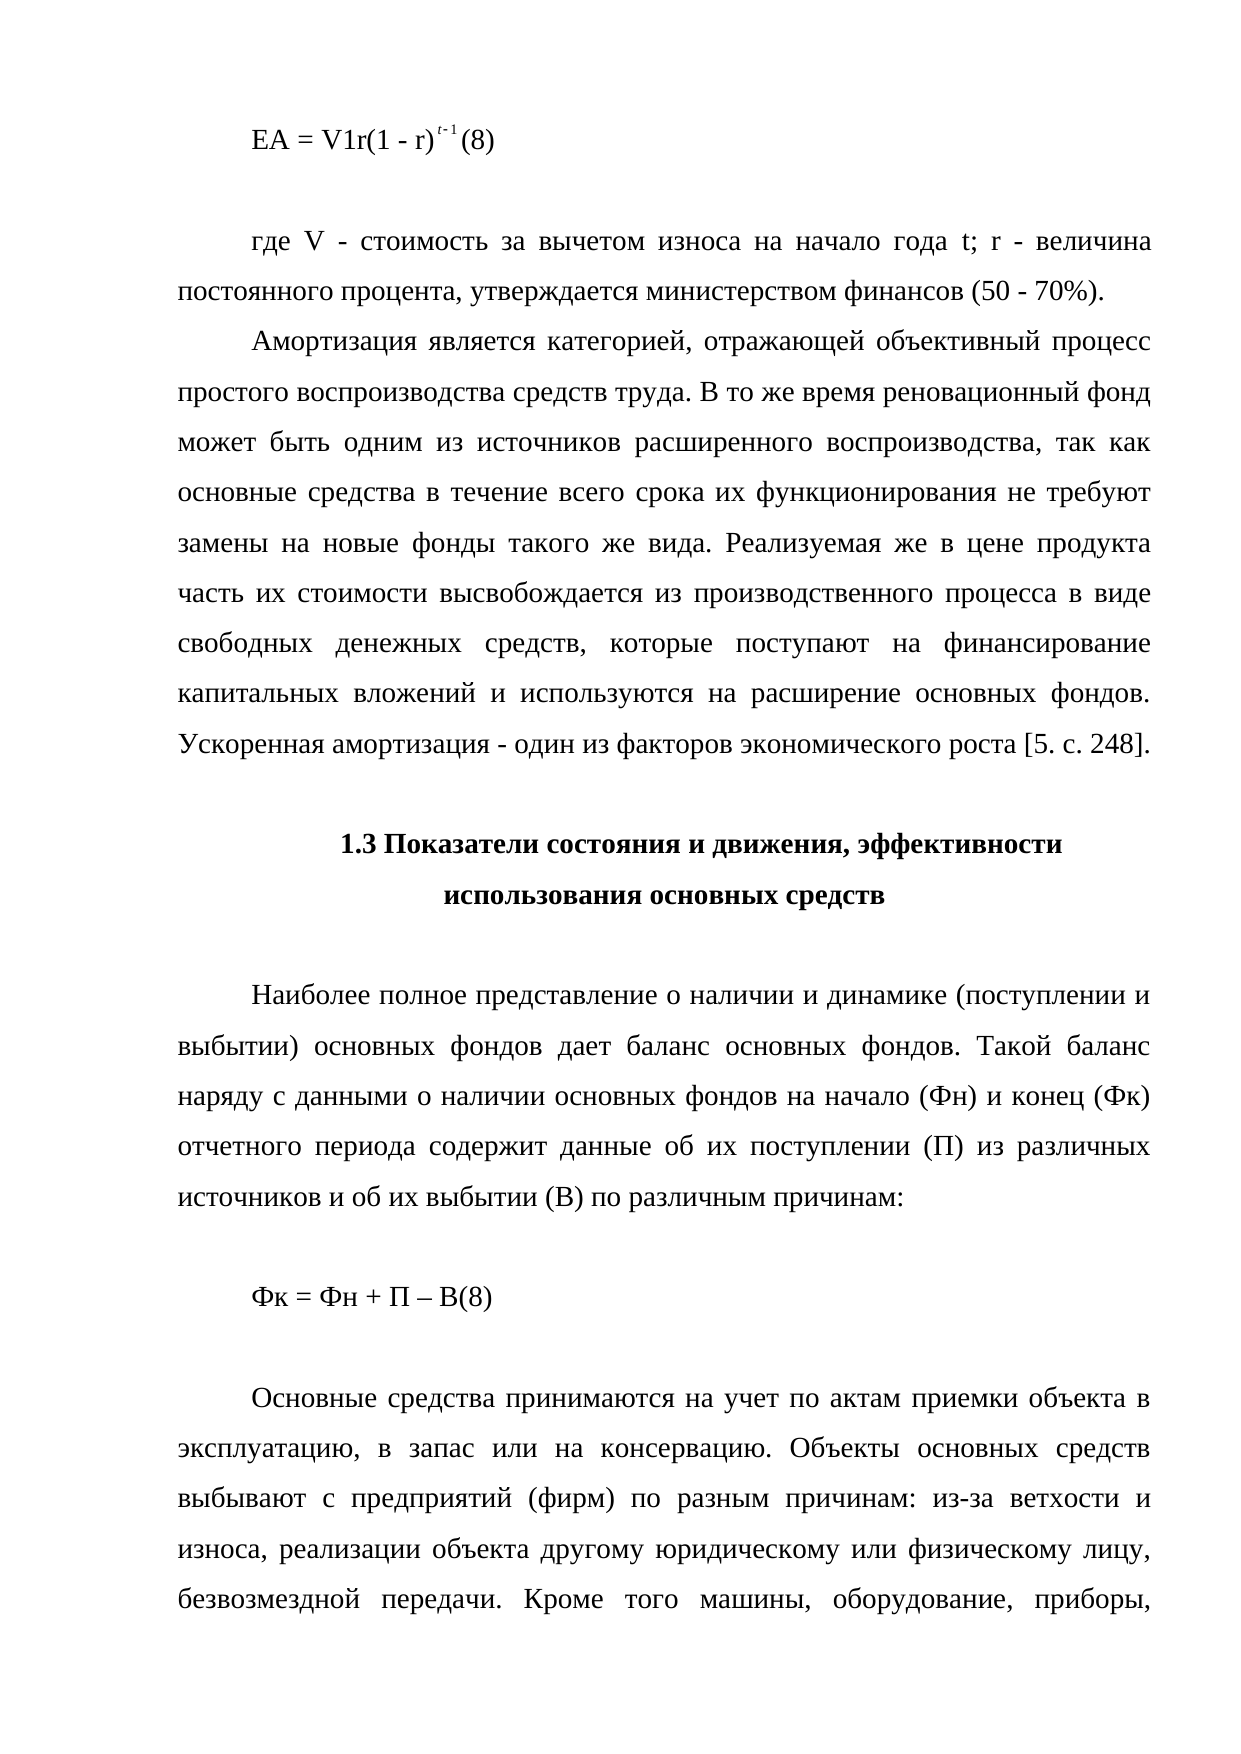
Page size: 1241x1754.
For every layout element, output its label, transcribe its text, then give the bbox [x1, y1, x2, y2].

text Амортизация является категорией, отражающей объективный процесс простого воспроизводства средств труда. В то же время реновационный фонд может быть одним из источников расширенного воспроизводства, так как основные средства в течение всего срока их функционирования не требуют замены на новые фонды такого же вида. Реализуемая же в цене продукта часть их стоимости высвобождается из производственного процесса в виде свободных денежных средств, которые поступают на финансирование капитальных вложений и используются на расширение основных фондов. Ускоренная амортизация - один из факторов экономического роста [5. с. 248]. [177, 323, 1152, 759]
text ЕА = V1r(1 - r)(8) [177, 118, 1152, 156]
text Фк = Фн + П – В(8) [177, 1279, 1152, 1313]
text 1.3 Показатели состояния и движения, эффективности использования основных средств [177, 827, 1152, 910]
text где V - стоимость за вычетом износа на начало года t; r - величина постоянного процента, утверждается министерством финансов (50 - 70%). [177, 223, 1152, 307]
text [177, 1380, 1152, 1615]
text Наиболее полное представление о наличии и динамике (поступлении и выбытии) основных фондов дает баланс основных фондов. Такой баланс наряду с данными о наличии основных фондов на начало (Фн) и конец (Фк) отчетного периода содержит данные об их поступлении (П) из различных источников и об их выбытии (В) по различным причинам: [177, 977, 1152, 1212]
